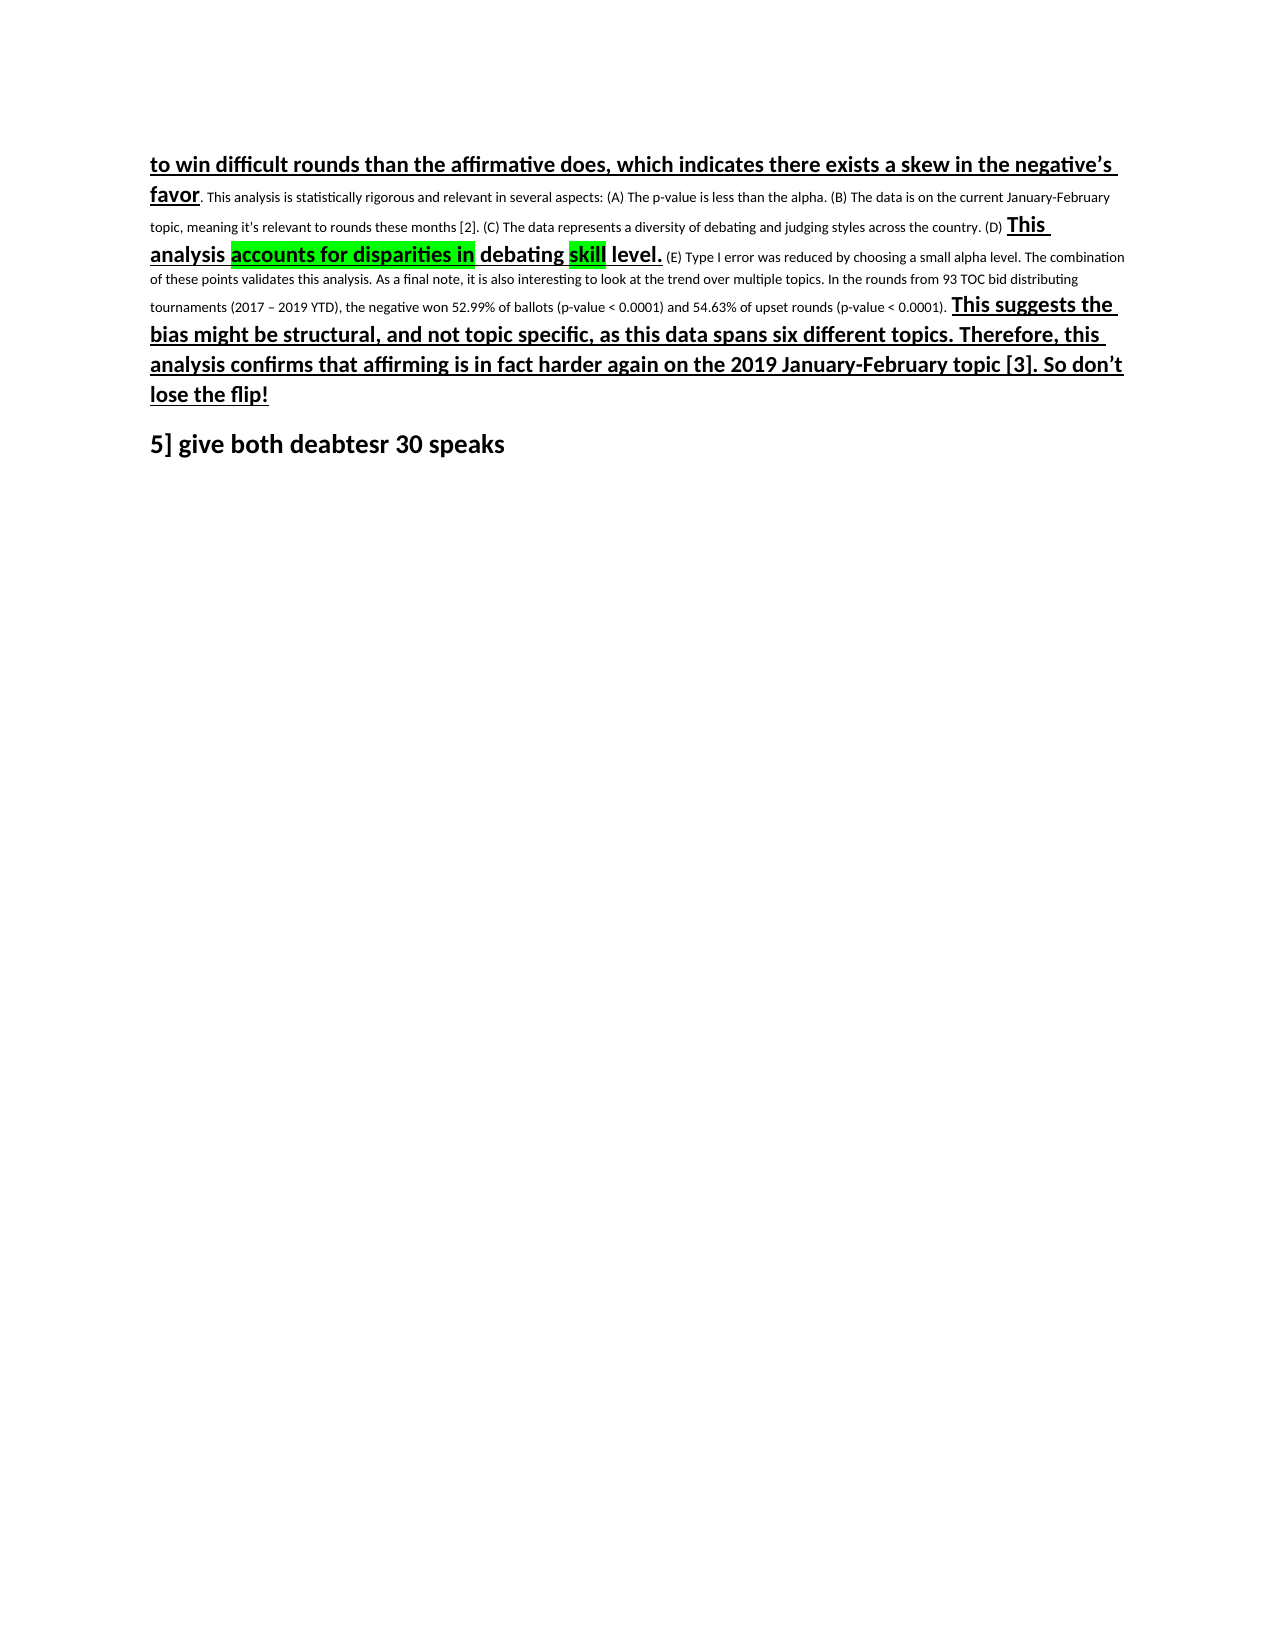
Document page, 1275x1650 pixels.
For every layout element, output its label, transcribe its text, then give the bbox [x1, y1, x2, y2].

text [150, 150, 1125, 409]
subtitle 5] give both deabtesr 30 speaks [150, 427, 1125, 461]
